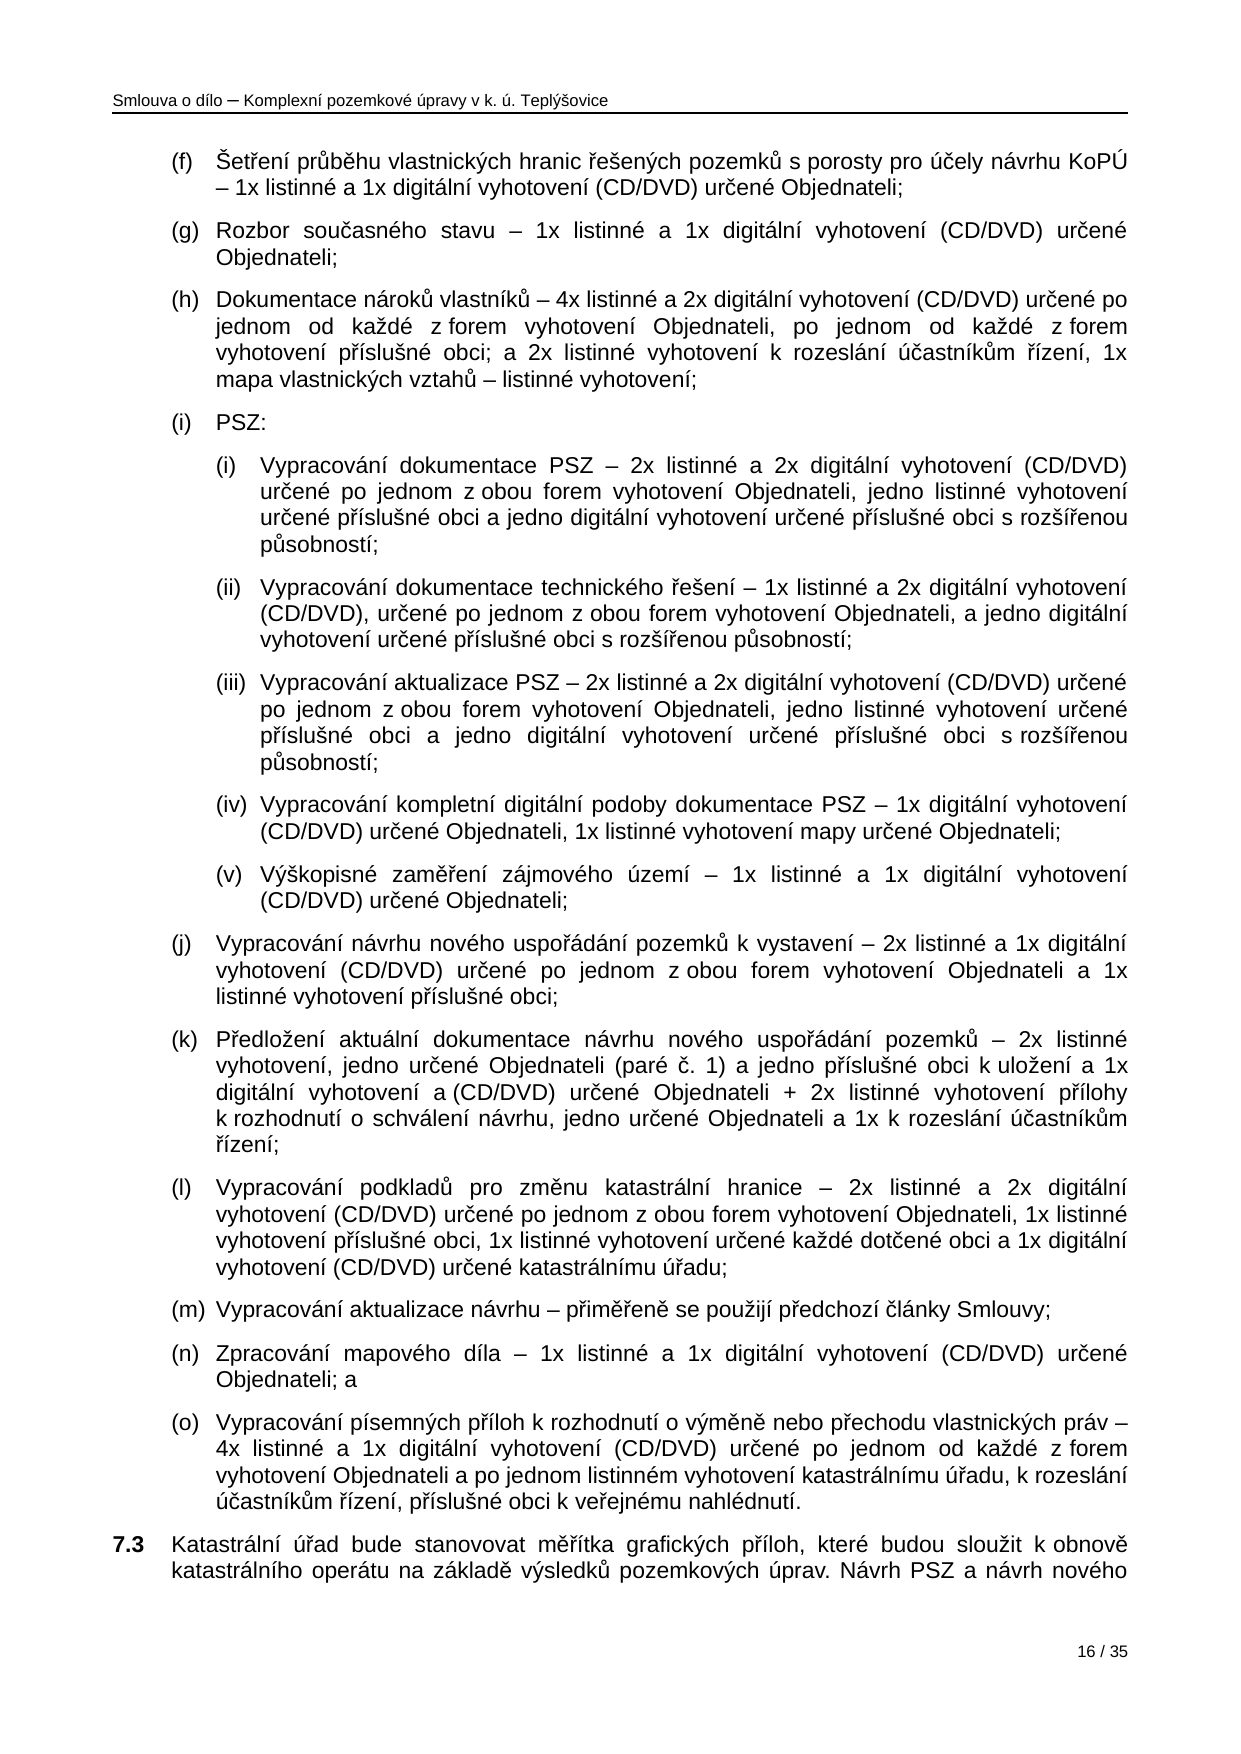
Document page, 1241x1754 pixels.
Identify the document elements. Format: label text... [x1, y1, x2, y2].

list Vypracování aktualizace PSZ – 2x listinné a 2x digitální vyhotovení (CD/DVD) určené po jednom z obou forem vyhotovení Objednateli, jedno listinné vyhotovení určené příslušné obci a jedno digitální vyhotovení určené příslušné obci s rozšířenou působností; [216, 669, 1128, 775]
list Vypracování dokumentace technického řešení – 1x listinné a 2x digitální vyhotovení (CD/DVD), určené po jednom z obou forem vyhotovení Objednateli, a jedno digitální vyhotovení určené příslušné obci s rozšířenou působností; [216, 574, 1128, 653]
list Zpracování mapového díla – 1x listinné a 1x digitální vyhotovení (CD/DVD) určené Objednateli; a [171, 1339, 1128, 1392]
list Šetření průběhu vlastnických hranic řešených pozemků s porosty pro účely návrhu KoPÚ – 1x listinné a 1x digitální vyhotovení (CD/DVD) určené Objednateli; [171, 148, 1128, 200]
list Vypracování kompletní digitální podoby dokumentace PSZ – 1x digitální vyhotovení (CD/DVD) určené Objednateli, 1x listinné vyhotovení mapy určené Objednateli; [216, 791, 1128, 844]
list Vypracování písemných příloh k rozhodnutí o výměně nebo přechodu vlastnických práv – 4x listinné a 1x digitální vyhotovení (CD/DVD) určené po jednom od každé z forem vyhotovení Objednateli a po jednom listinném vyhotovení katastrálnímu úřadu, k rozeslání účastníkům řízení, příslušné obci k veřejnému nahlédnutí. [171, 1409, 1128, 1514]
list Vypracování dokumentace PSZ – 2x listinné a 2x digitální vyhotovení (CD/DVD) určené po jednom z obou forem vyhotovení Objednateli, jedno listinné vyhotovení určené příslušné obci a jedno digitální vyhotovení určené příslušné obci s rozšířenou působností; [216, 452, 1128, 557]
list Předložení aktuální dokumentace návrhu nového uspořádání pozemků – 2x listinné vyhotovení, jedno určené Objednateli (paré č. 1) a jedno příslušné obci k uložení a 1x digitální vyhotovení a (CD/DVD) určené Objednateli + 2x listinné vyhotovení přílohy k rozhodnutí o schválení návrhu, jedno určené Objednateli a 1x k rozeslání účastníkům řízení; [171, 1026, 1128, 1158]
list Rozbor současného stavu – 1x listinné a 1x digitální vyhotovení (CD/DVD) určené Objednateli; [171, 217, 1128, 270]
list Dokumentace nároků vlastníků – 4x listinné a 2x digitální vyhotovení (CD/DVD) určené po jednom od každé z forem vyhotovení Objednateli, po jednom od každé z forem vyhotovení příslušné obci; a 2x listinné vyhotovení k rozeslání účastníkům řízení, 1x mapa vlastnických vztahů – listinné vyhotovení; [171, 286, 1128, 392]
list Vypracování aktualizace návrhu – přiměřeně se použijí předchozí články Smlouvy; [171, 1296, 1128, 1323]
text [112, 1531, 1128, 1584]
list PSZ: [171, 408, 1128, 435]
list Vypracování podkladů pro změnu katastrální hranice – 2x listinné a 2x digitální vyhotovení (CD/DVD) určené po jednom z obou forem vyhotovení Objednateli, 1x listinné vyhotovení příslušné obci, 1x listinné vyhotovení určené každé dotčené obci a 1x digitální vyhotovení (CD/DVD) určené katastrálnímu úřadu; [171, 1174, 1128, 1280]
list Výškopisné zaměření zájmového území – 1x listinné a 1x digitální vyhotovení (CD/DVD) určené Objednateli; [216, 861, 1128, 913]
list Vypracování návrhu nového uspořádání pozemků k vystavení – 2x listinné a 1x digitální vyhotovení (CD/DVD) určené po jednom z obou forem vyhotovení Objednateli a 1x listinné vyhotovení příslušné obci; [171, 930, 1128, 1009]
